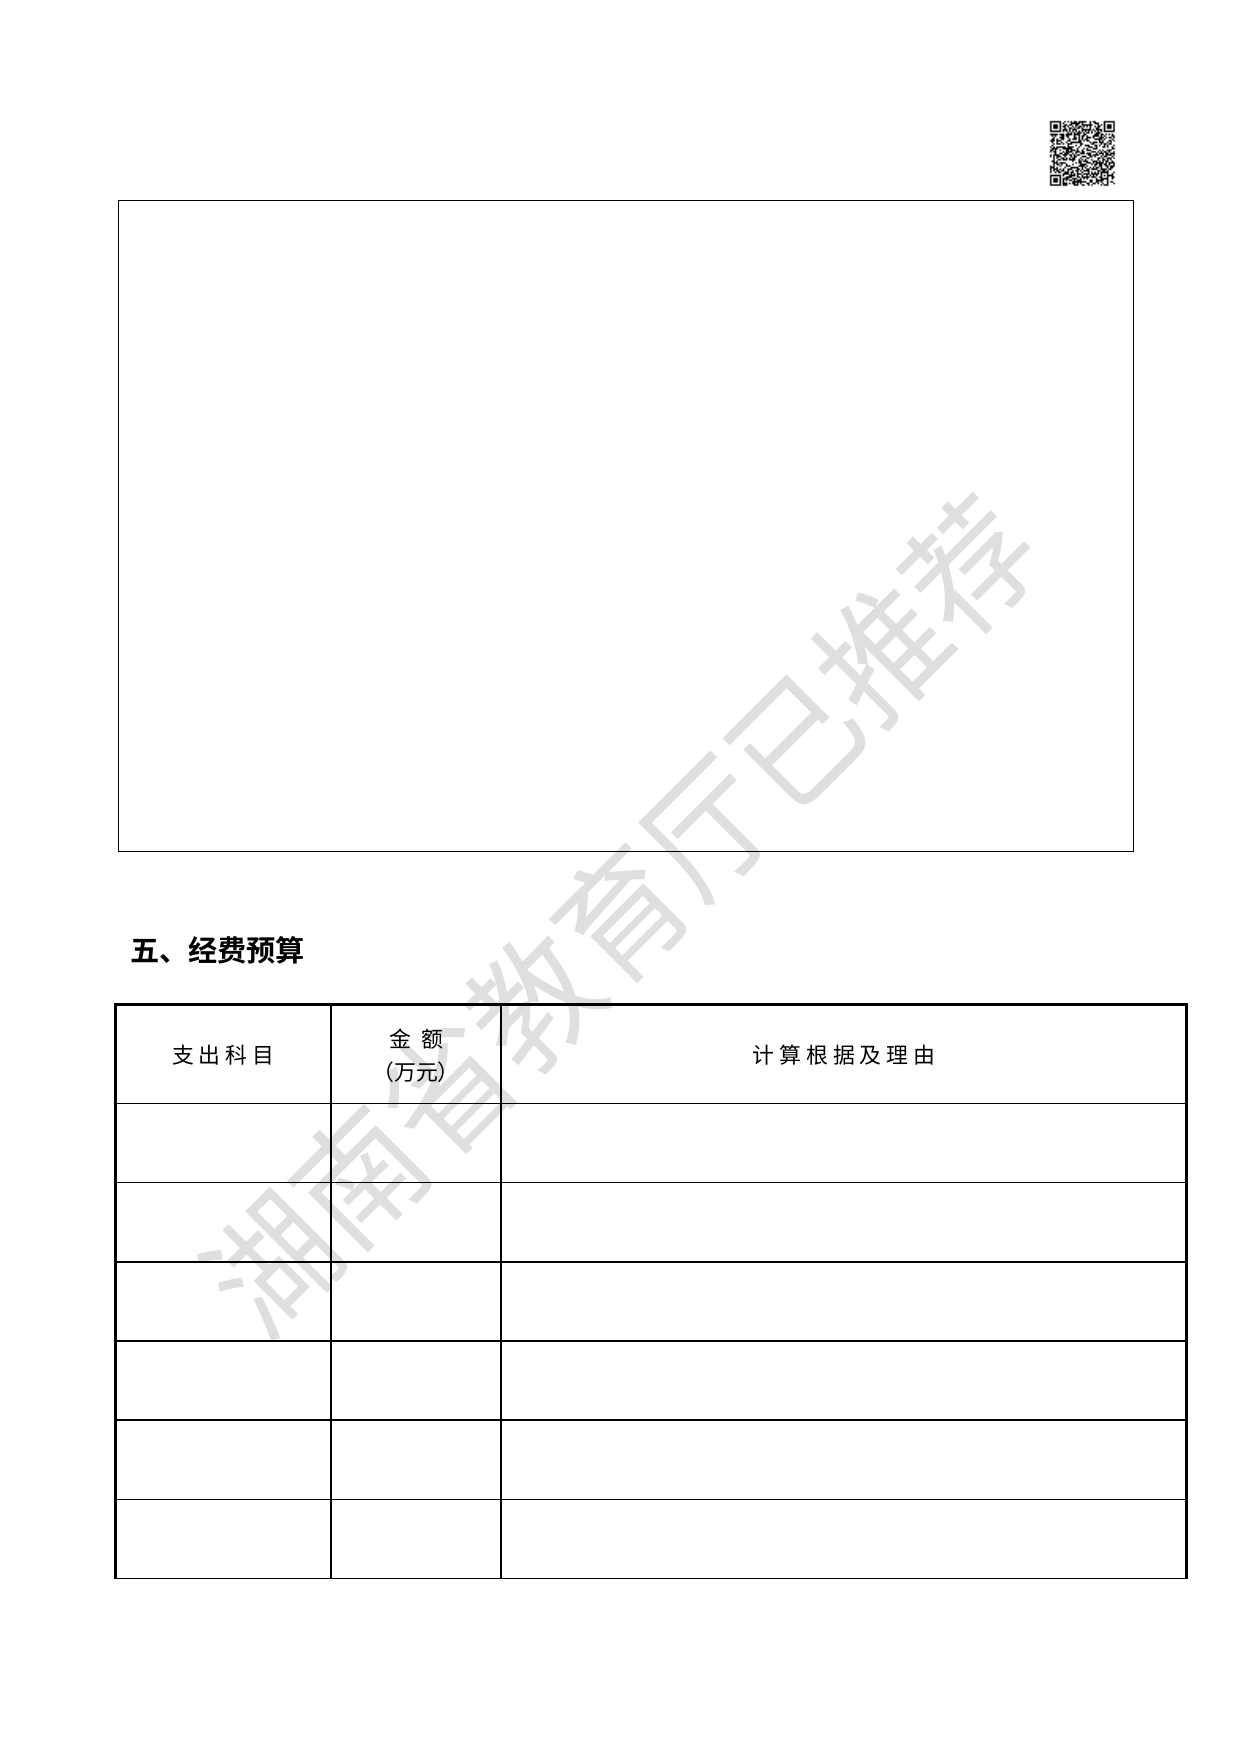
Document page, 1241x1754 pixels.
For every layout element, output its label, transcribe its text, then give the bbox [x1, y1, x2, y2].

table_cell [332, 1500, 500, 1578]
table_cell [502, 1500, 1185, 1578]
table_cell [117, 1183, 330, 1261]
table_cell [117, 1104, 330, 1182]
table_cell [502, 1104, 1185, 1182]
table_header 与本项目有关的研究工作积累和已取得的研究工作成绩及目前承担项目的情况（项目负责人和其它成员情况分开填写并且项目、成果及奖励等须注明承担或完成人姓名等相关信息） [119, 201, 1133, 851]
table_header 支 出 科 目 [117, 1006, 330, 1103]
table_cell [332, 1183, 500, 1261]
picture [1044, 115, 1123, 194]
table_cell [332, 1421, 500, 1498]
table_cell [117, 1342, 330, 1419]
table_cell [502, 1263, 1185, 1340]
table_header 计 算 根 据 及 理 由 [502, 1006, 1185, 1103]
table_cell [332, 1263, 500, 1340]
text 五、经费预算 [124, 917, 1116, 982]
table_header 金 额 （万元） [332, 1006, 500, 1103]
table_cell [332, 1342, 500, 1419]
table_cell [117, 1421, 330, 1498]
table_cell [502, 1183, 1185, 1261]
table_cell [502, 1421, 1185, 1498]
table_cell [332, 1104, 500, 1182]
table_cell [117, 1263, 330, 1340]
table_cell [117, 1500, 330, 1578]
table_cell [502, 1342, 1185, 1419]
